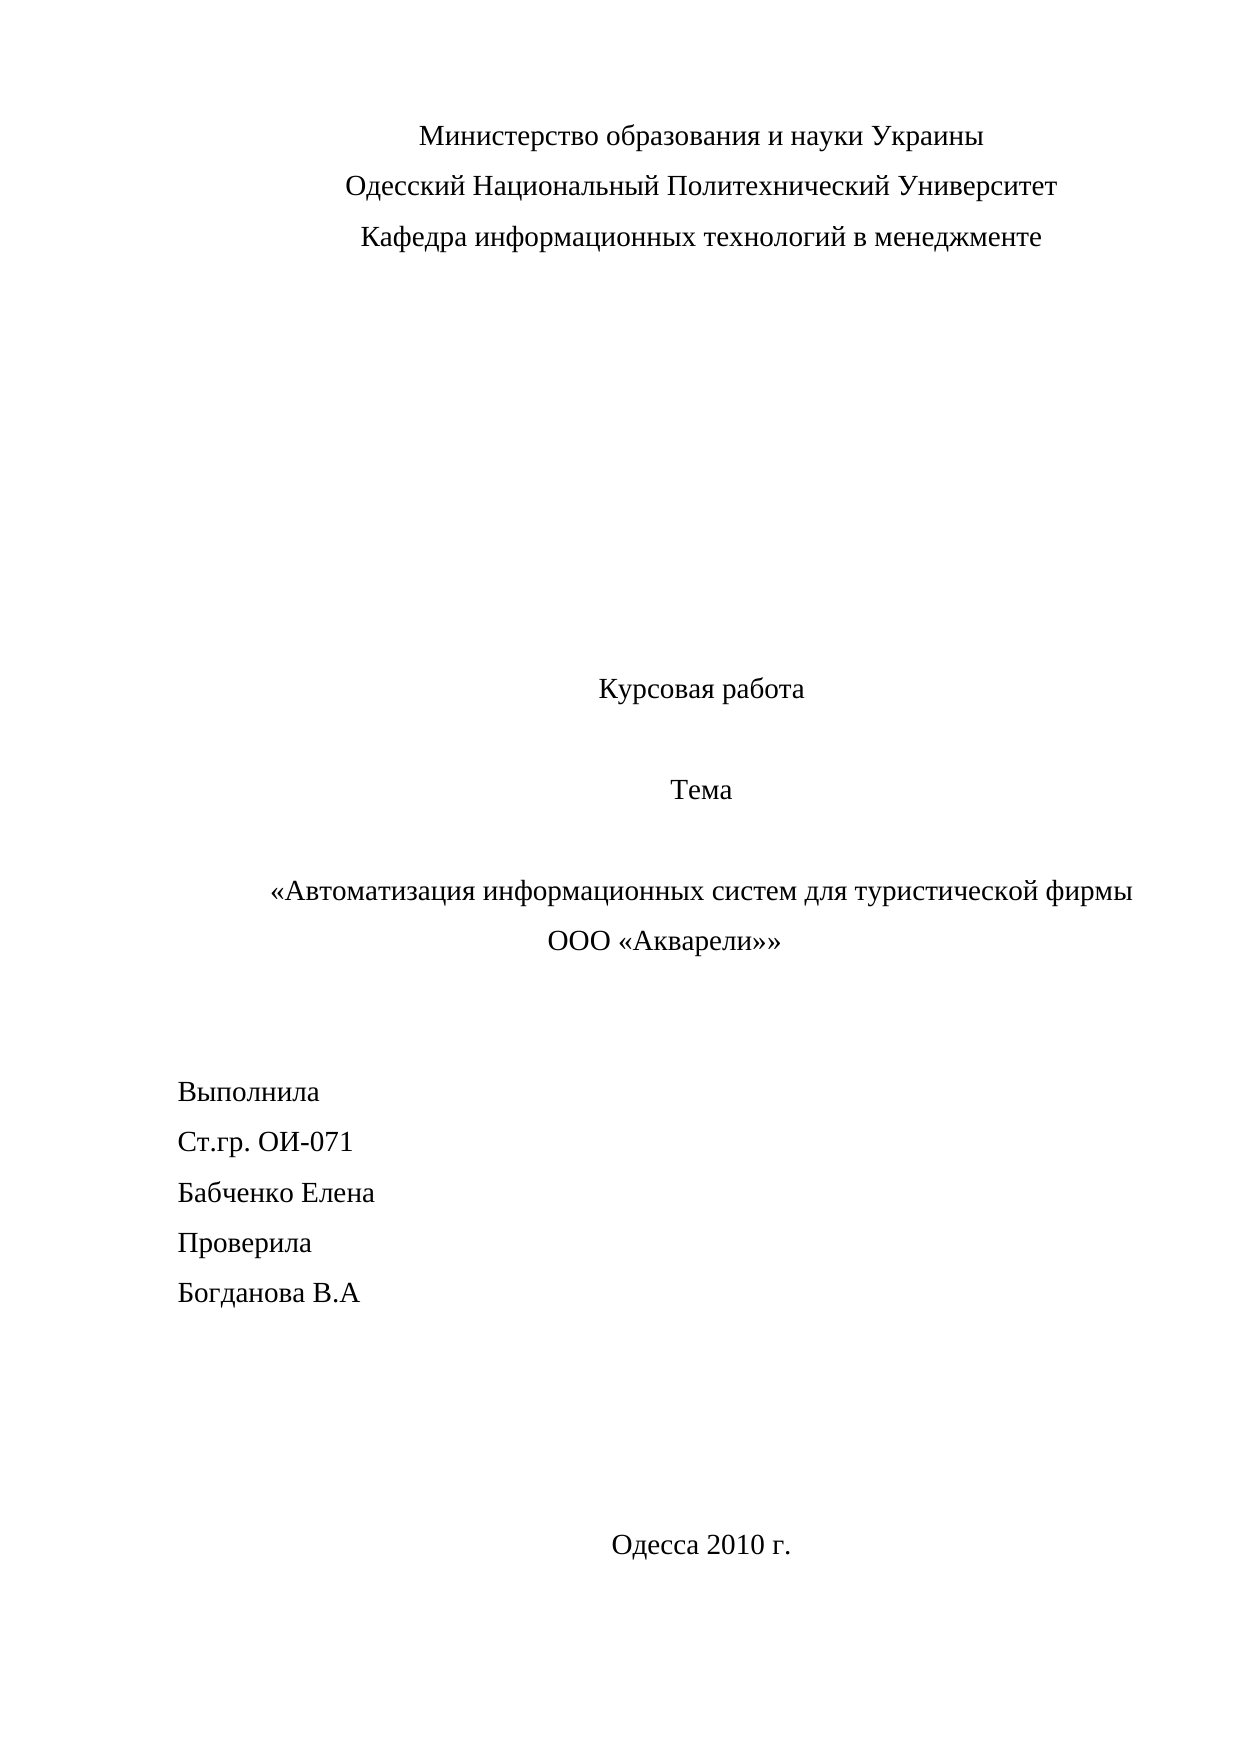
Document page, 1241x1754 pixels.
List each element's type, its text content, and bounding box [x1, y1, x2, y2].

text Тема [177, 772, 1152, 806]
text Одесса 2010 г. [177, 1527, 1152, 1560]
text Курсовая работа [177, 672, 1152, 705]
text «Автоматизация информационных систем для туристической фирмы ООО «Акварели»» [177, 873, 1152, 957]
text Проверила [177, 1225, 1152, 1258]
text Кафедра информационных технологий в менеджменте [177, 219, 1152, 252]
text Выполнила [177, 1074, 1152, 1108]
text Ст.гр. ОИ-071 [177, 1124, 1152, 1158]
text Министерство образования и науки Украины [177, 118, 1152, 152]
text Бабченко Елена [177, 1175, 1152, 1208]
text Одесский Национальный Политехнический Университет [177, 168, 1152, 202]
text Богданова В.А [177, 1275, 1152, 1309]
